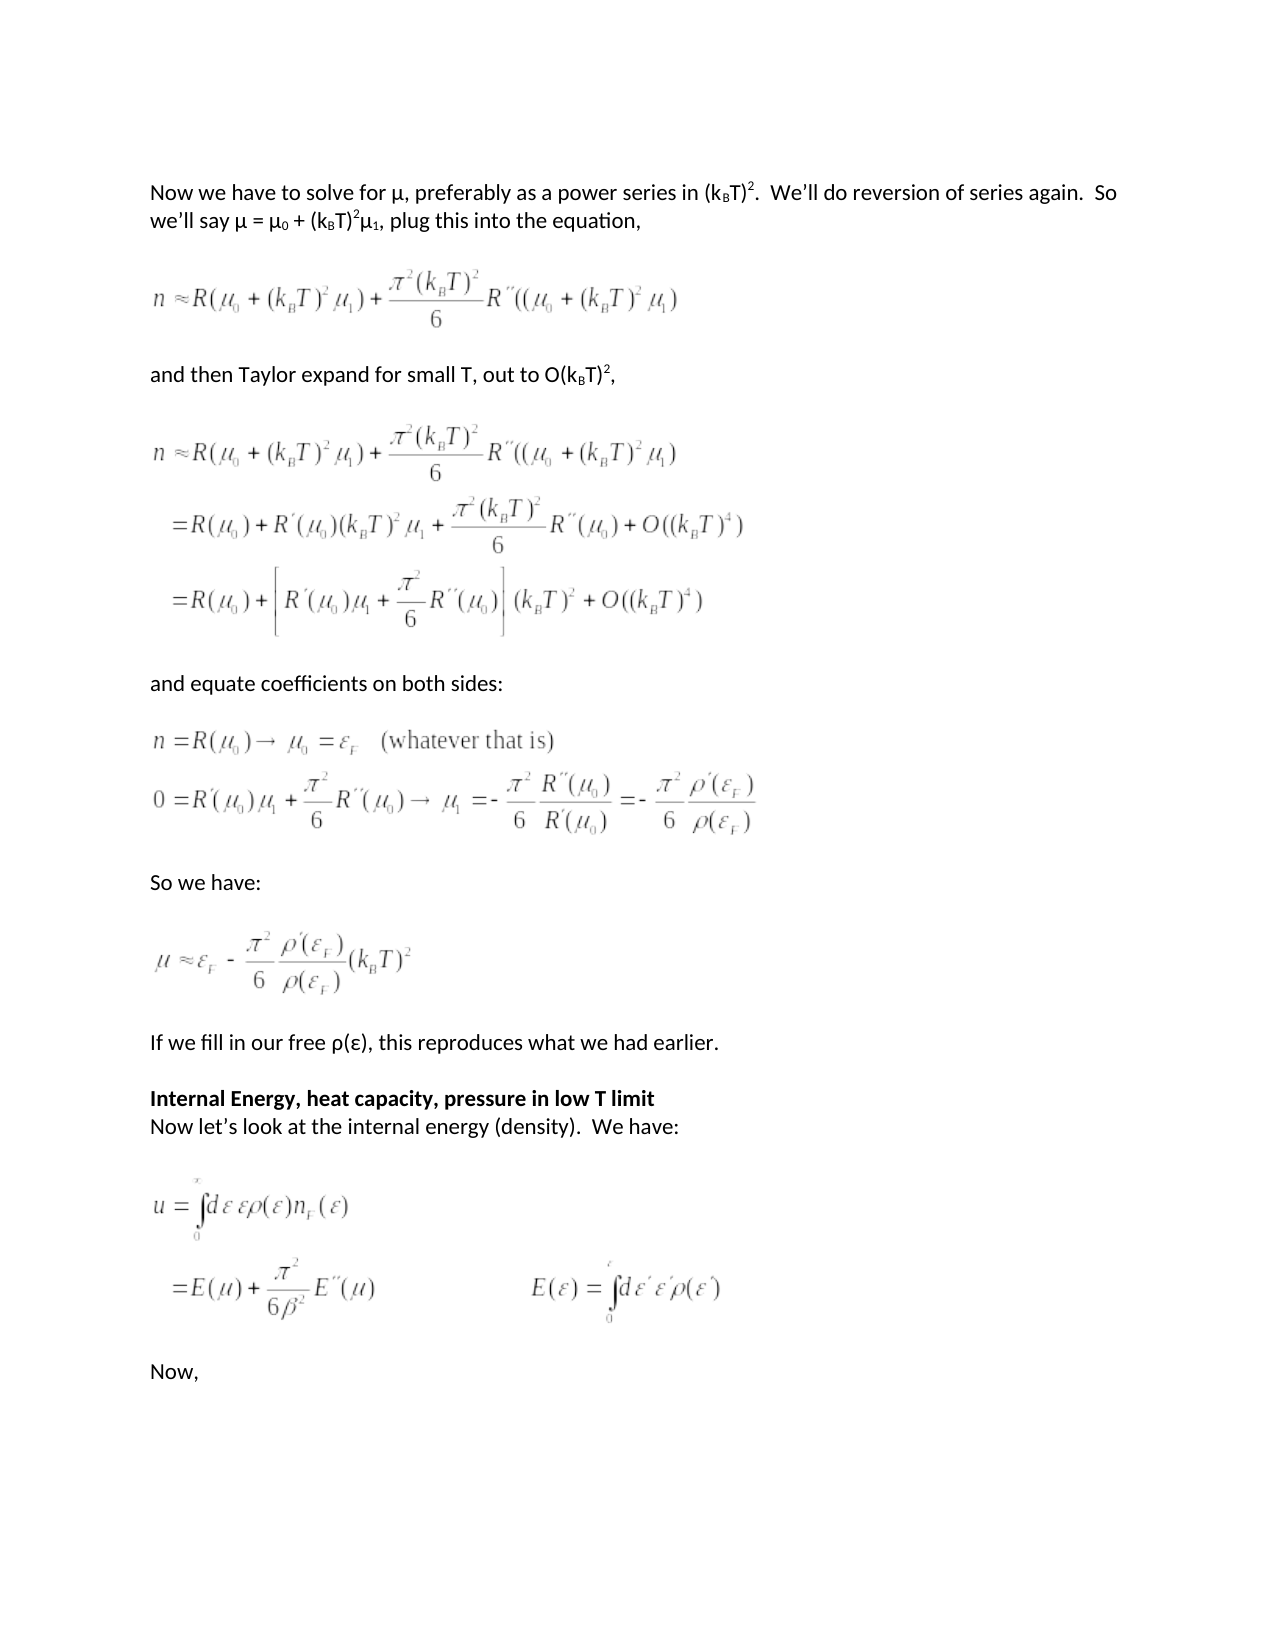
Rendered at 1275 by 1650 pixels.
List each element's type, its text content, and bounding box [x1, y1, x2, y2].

text and then Taylor expand for small T, out to O(kBT)2, [150, 360, 1125, 388]
text If we fill in our free ρ(ε), this reproduces what we had earlier. [150, 1028, 1125, 1056]
text So we have: [150, 868, 1125, 896]
text Internal Energy, heat capacity, pressure in low T limit [150, 1084, 1125, 1112]
text Now, [150, 1357, 1125, 1386]
text Now let’s look at the internal energy (density). We have: [150, 1112, 1125, 1140]
text and equate coefficients on both sides: [150, 669, 1125, 697]
text Now we have to solve for μ, preferably as a power series in (kBT)2. We’ll do reversion of series again. So we’ll say μ = μ0 + (kBT)2μ1, plug this into the equation, [150, 178, 1125, 234]
